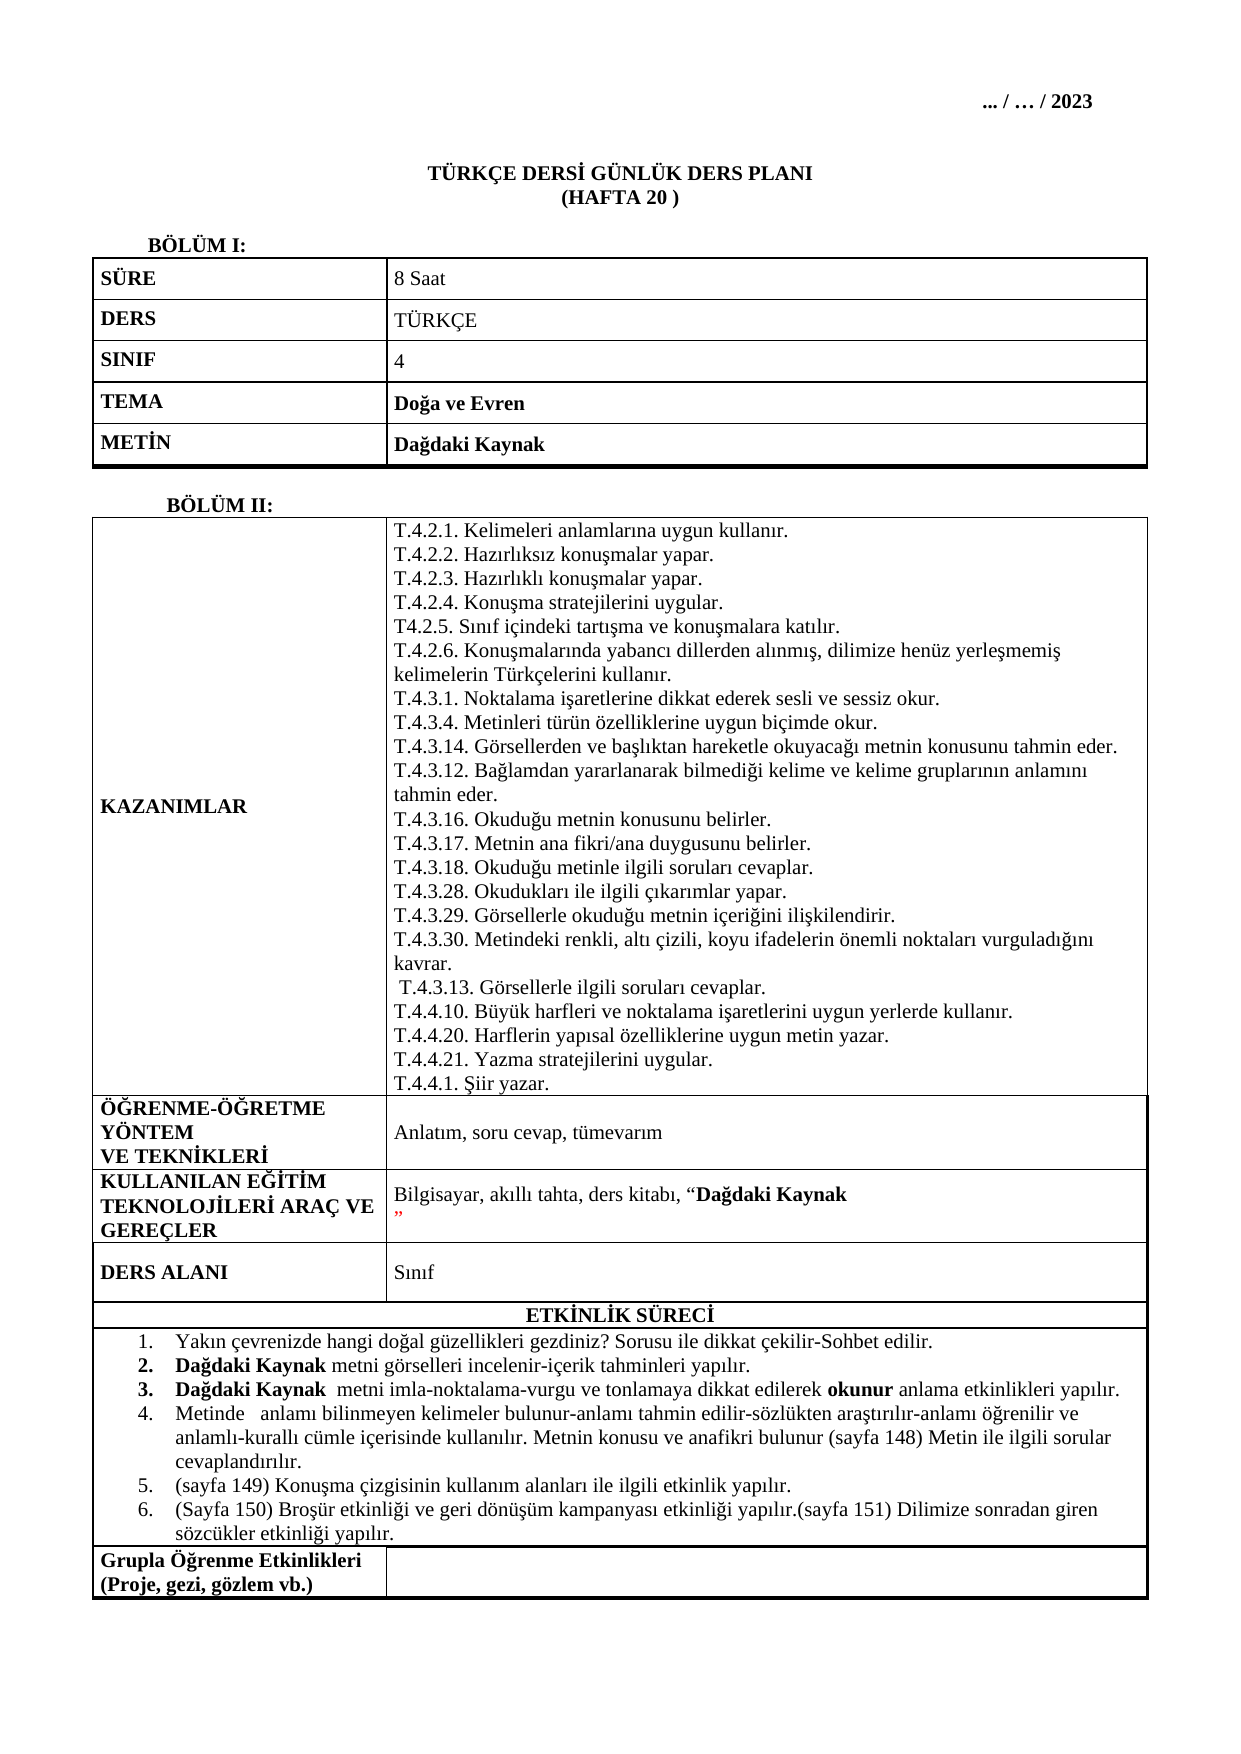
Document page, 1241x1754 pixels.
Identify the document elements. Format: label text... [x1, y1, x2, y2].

table_cell Doğa ve Evren [388, 383, 1146, 422]
table_cell KULLANILAN EĞİTİM TEKNOLOJİLERİ ARAÇ VE GEREÇLER [93, 1170, 386, 1242]
table_cell Dağdaki Kaynak [388, 424, 1146, 464]
table_cell Anlatım, soru cevap, tümevarım [387, 1096, 1146, 1168]
table_cell SINIF [94, 341, 386, 381]
table_cell ETKİNLİK SÜRECİ [94, 1303, 1146, 1327]
table_header KAZANIMLAR [93, 518, 386, 1095]
table_header 8 Saat [388, 259, 1146, 298]
table_cell Bilgisayar, akıllı tahta, ders kitabı, “Dağdaki Kaynak ” [387, 1170, 1146, 1242]
text TÜRKÇE DERSİ GÜNLÜK DERS PLANI [148, 161, 1092, 185]
table_cell Yakın çevrenizde hangi doğal güzellikleri gezdiniz? Sorusu ile dikkat çekilir-Sohbet edilir. Dağdaki Kaynak metni görselleri incelenir-içerik tahminleri yapılır. Dağdaki Kaynak metni imla-noktalama-vurgu ve tonlamaya dikkat edilerek okunur anlama etkinlikleri yapılır. Metinde anlamı bilinmeyen kelimeler bulunur-anlamı tahmin edilir-sözlükten araştırılır-anlamı öğrenilir ve anlamlı-kurallı cümle içerisinde kullanılır. Metnin konusu ve anafikri bulunur (sayfa 148) Metin ile ilgili sorular cevaplandırılır. (sayfa 149) Konuşma çizgisinin kullanım alanları ile ilgili etkinlik yapılır. (Sayfa 150) Broşür etkinliği ve geri dönüşüm kampanyası etkinliği yapılır.(sayfa 151) Dilimize sonradan giren sözcükler etkinliği yapılır. [94, 1329, 1146, 1545]
table_cell DERS ALANI [94, 1243, 386, 1301]
table_cell DERS [94, 300, 386, 340]
table_cell METİN [94, 424, 386, 464]
text ... / … / 2023 [148, 89, 1092, 113]
table_header SÜRE [94, 259, 386, 298]
table_cell ÖĞRENME-ÖĞRETME YÖNTEM VE TEKNİKLERİ [93, 1096, 386, 1168]
text (HAFTA 20 ) [148, 185, 1092, 209]
table_cell TÜRKÇE [388, 300, 1146, 340]
table_cell [387, 1548, 1146, 1596]
text BÖLÜM I: [148, 233, 1092, 257]
table_cell Sınıf [387, 1243, 1146, 1301]
table_header T.4.2.1. Kelimeleri anlamlarına uygun kullanır. T.4.2.2. Hazırlıksız konuşmalar yapar. T.4.2.3. Hazırlıklı konuşmalar yapar. T.4.2.4. Konuşma stratejilerini uygular. T4.2.5. Sınıf içindeki tartışma ve konuşmalara katılır. T.4.2.6. Konuşmalarında yabancı dillerden alınmış, dilimize henüz yerleşmemiş kelimelerin Türkçelerini kullanır. T.4.3.1. Noktalama işaretlerine dikkat ederek sesli ve sessiz okur. T.4.3.4. Metinleri türün özelliklerine uygun biçimde okur. T.4.3.14. Görsellerden ve başlıktan hareketle okuyacağı metnin konusunu tahmin eder. T.4.3.12. Bağlamdan yararlanarak bilmediği kelime ve kelime gruplarının anlamını tahmin eder. T.4.3.16. Okuduğu metnin konusunu belirler. T.4.3.17. Metnin ana fikri/ana duygusunu belirler. T.4.3.18. Okuduğu metinle ilgili soruları cevaplar. T.4.3.28. Okudukları ile ilgili çıkarımlar yapar. T.4.3.29. Görsellerle okuduğu metnin içeriğini ilişkilendirir. T.4.3.30. Metindeki renkli, altı çizili, koyu ifadelerin önemli noktaları vurguladığını kavrar. T.4.3.13. Görsellerle ilgili soruları cevaplar. T.4.4.10. Büyük harfleri ve noktalama işaretlerini uygun yerlerde kullanır. T.4.4.20. Harflerin yapısal özelliklerine uygun metin yazar. T.4.4.21. Yazma stratejilerini uygular. T.4.4.1. Şiir yazar. [387, 518, 1147, 1095]
text BÖLÜM II: [148, 493, 1092, 517]
table_cell TEMA [94, 383, 386, 422]
table_cell Grupla Öğrenme Etkinlikleri (Proje, gezi, gözlem vb.) [94, 1547, 386, 1596]
table_cell 4 [388, 341, 1146, 381]
